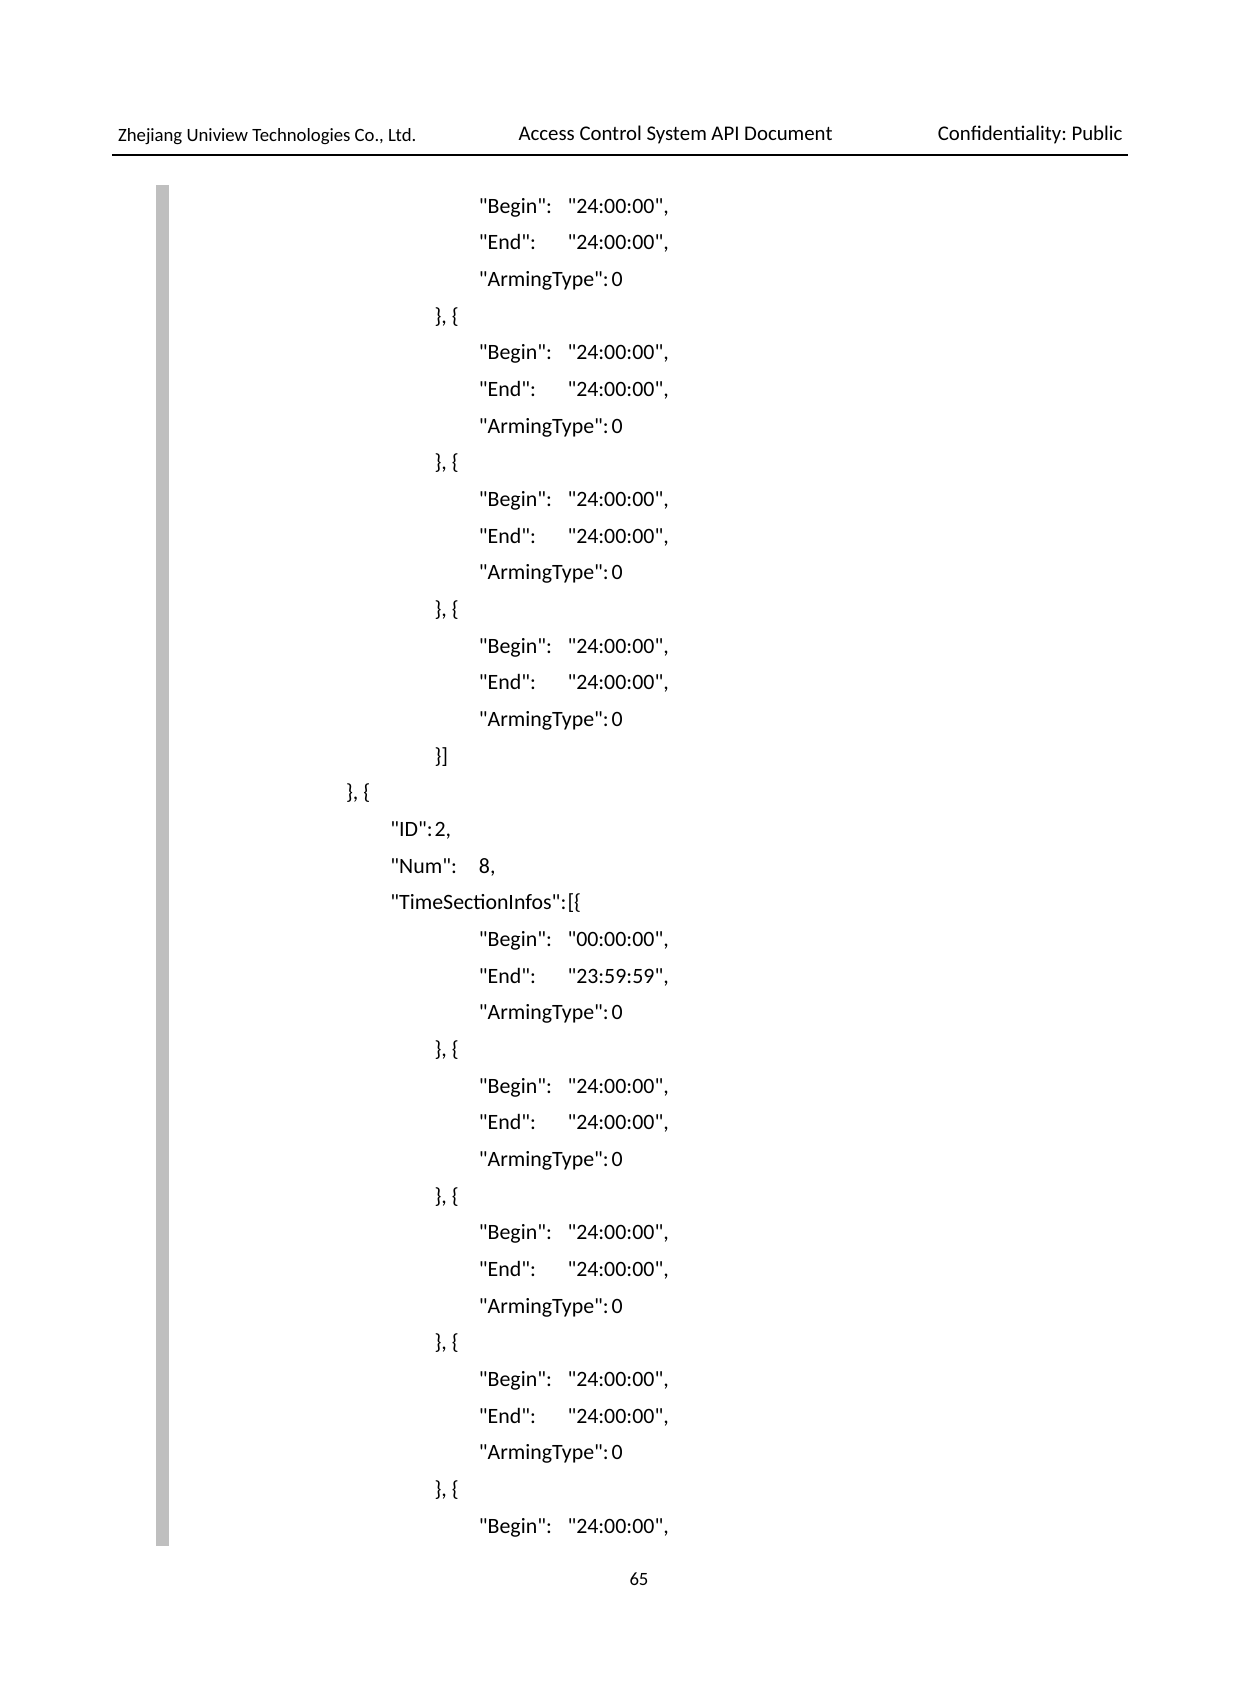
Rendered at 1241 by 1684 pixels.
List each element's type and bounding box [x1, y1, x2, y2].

table_header [169, 185, 1122, 1546]
